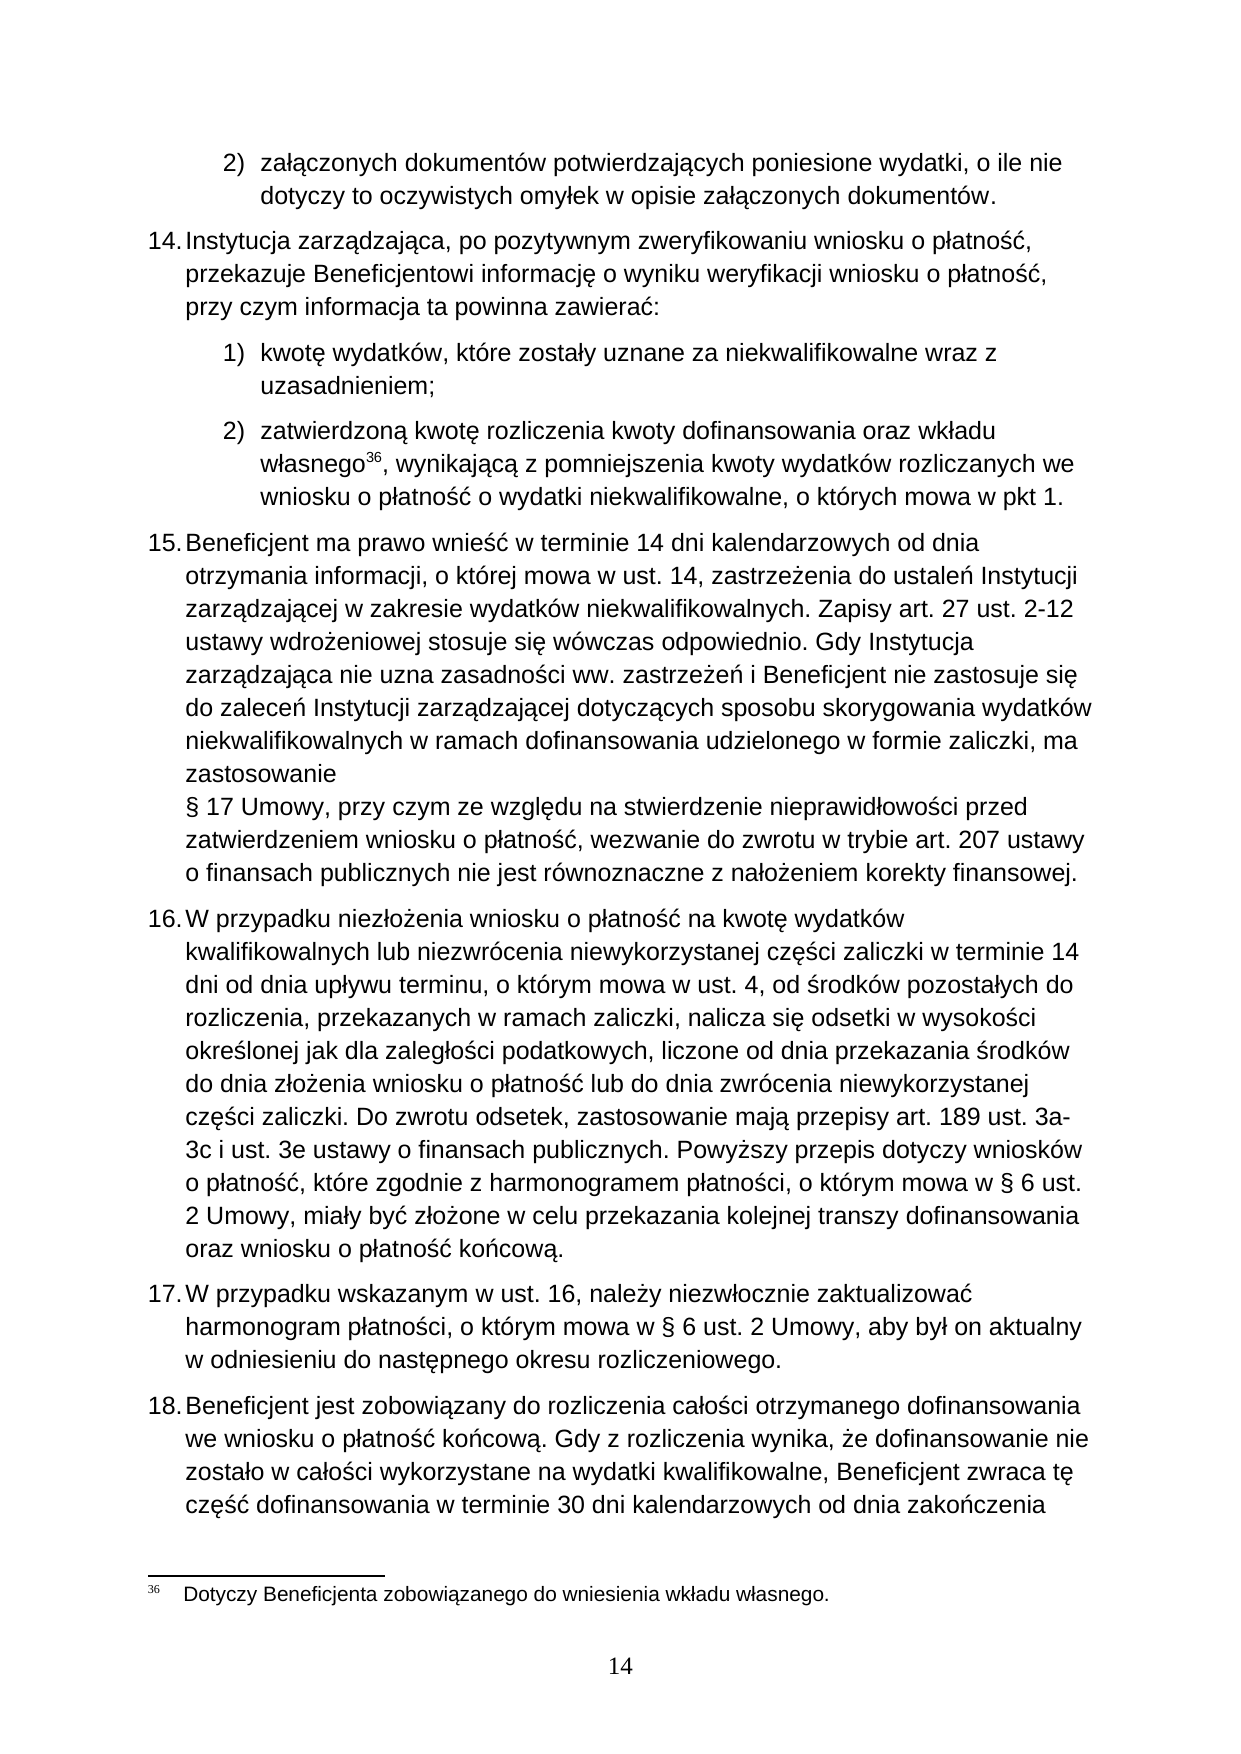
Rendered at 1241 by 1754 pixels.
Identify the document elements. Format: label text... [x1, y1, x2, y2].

list W przypadku niezłożenia wniosku o płatność na kwotę wydatków kwalifikowalnych lub niezwrócenia niewykorzystanej części zaliczki w terminie 14 dni od dnia upływu terminu, o którym mowa w ust. 4, od środków pozostałych do rozliczenia, przekazanych w ramach zaliczki, nalicza się odsetki w wysokości określonej jak dla zaległości podatkowych, liczone od dnia przekazania środków do dnia złożenia wniosku o płatność lub do dnia zwrócenia niewykorzystanej części zaliczki. Do zwrotu odsetek, zastosowanie mają przepisy art. 189 ust. 3a-3c i ust. 3e ustawy o finansach publicznych. Powyższy przepis dotyczy wniosków o płatność, które zgodnie z harmonogramem płatności, o którym mowa w § 6 ust. 2 Umowy, miały być złożone w celu przekazania kolejnej transzy dofinansowania oraz wniosku o płatność końcową. [148, 903, 1093, 1262]
list załączonych dokumentów potwierdzających poniesione wydatki, o ile nie dotyczy to oczywistych omyłek w opisie załączonych dokumentów. [223, 148, 1093, 209]
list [148, 1391, 1093, 1519]
list kwotę wydatków, które zostały uznane za niekwalifikowalne wraz z uzasadnieniem; [223, 338, 1093, 399]
list zatwierdzoną kwotę rozliczenia kwoty dofinansowania oraz wkładu własnego, wynikającą z pomniejszenia kwoty wydatków rozliczanych we wniosku o płatność o wydatki niekwalifikowalne, o których mowa w pkt 1. [223, 416, 1093, 511]
list Beneficjent ma prawo wnieść w terminie 14 dni kalendarzowych od dnia otrzymania informacji, o której mowa w ust. 14, zastrzeżenia do ustaleń Instytucji zarządzającej w zakresie wydatków niekwalifikowalnych. Zapisy art. 27 ust. 2-12 ustawy wdrożeniowej stosuje się wówczas odpowiednio. Gdy Instytucja zarządzająca nie uzna zasadności ww. zastrzeżeń i Beneficjent nie zastosuje się do zaleceń Instytucji zarządzającej dotyczących sposobu skorygowania wydatków niekwalifikowalnych w ramach dofinansowania udzielonego w formie zaliczki, ma zastosowanie § 17 Umowy, przy czym ze względu na stwierdzenie nieprawidłowości przed zatwierdzeniem wniosku o płatność, wezwanie do zwrotu w trybie art. 207 ustawy o finansach publicznych nie jest równoznaczne z nałożeniem korekty finansowej. [148, 528, 1093, 887]
list W przypadku wskazanym w ust. 16, należy niezwłocznie zaktualizować harmonogram płatności, o którym mowa w § 6 ust. 2 Umowy, aby był on aktualny w odniesieniu do następnego okresu rozliczeniowego. [148, 1279, 1093, 1374]
list Instytucja zarządzająca, po pozytywnym zweryfikowaniu wniosku o płatność, przekazuje Beneficjentowi informację o wyniku weryfikacji wniosku o płatność, przy czym informacja ta powinna zawierać: [148, 226, 1093, 321]
